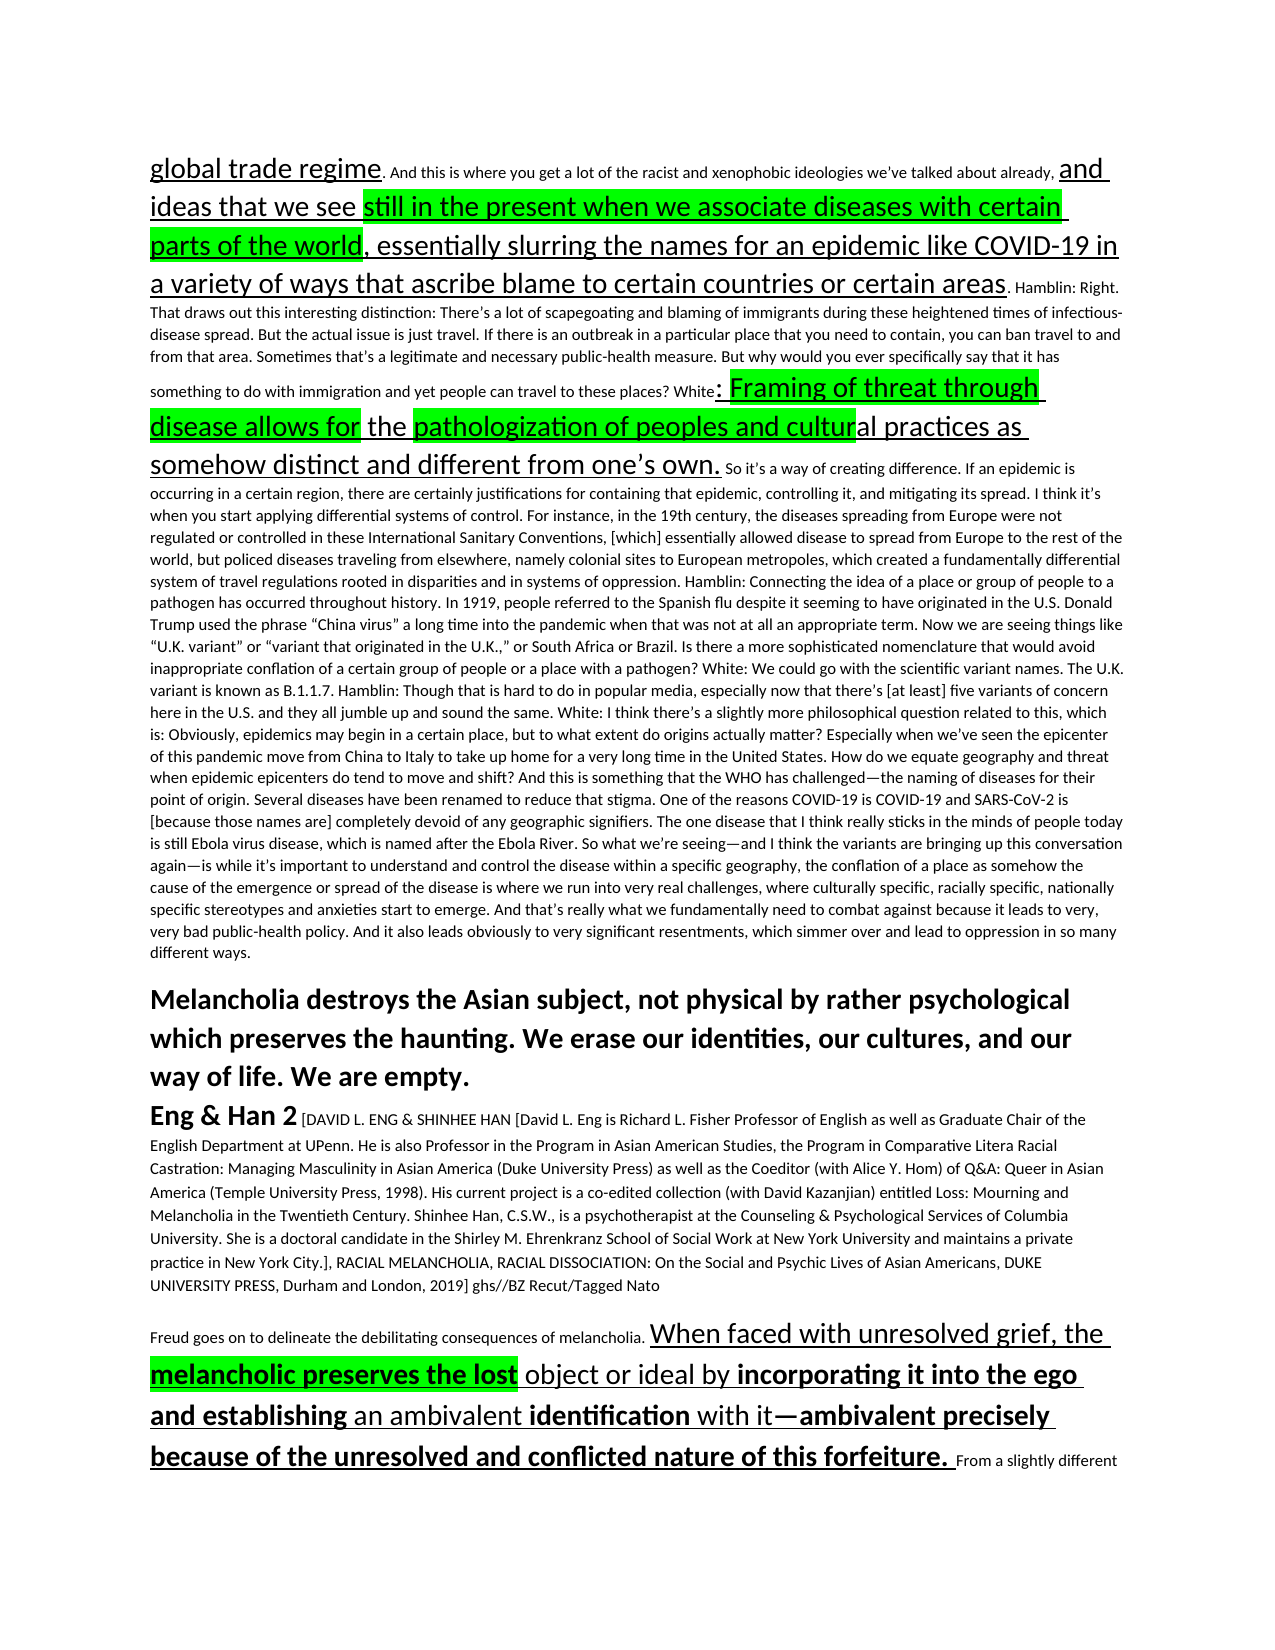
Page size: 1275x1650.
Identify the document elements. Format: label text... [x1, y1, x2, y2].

text Eng & Han 2 [DAVID L. ENG & SHINHEE HAN [David L. Eng is Richard L. Fisher Professor of English as well as Graduate Chair of the English Department at UPenn. He is also Professor in the Program in Asian American Studies, the Program in Comparative Litera Racial Castration: Managing Masculinity in Asian America (Duke University Press) as well as the Coeditor (with Alice Y. Hom) of Q&A: Queer in Asian America (Temple University Press, 1998). His current project is a co-edited collection (with David Kazanjian) entitled Loss: Mourning and Melancholia in the Twentieth Century. Shinhee Han, C.S.W., is a psychotherapist at the Counseling & Psychological Services of Columbia University. She is a doctoral candidate in the Shirley M. Ehrenkranz School of Social Work at New York University and maintains a private practice in New York City.], RACIAL MELANCHOLIA, RACIAL DISSOCIATION: On the Social and Psychic Lives of Asian Americans, DUKE UNIVERSITY PRESS, Durham and London, 2019] ghs//BZ Recut/Tagged Nato [150, 1097, 1125, 1296]
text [150, 150, 1125, 963]
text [150, 1315, 1125, 1474]
subtitle Melancholia destroys the Asian subject, not physical by rather psychological which preserves the haunting. We erase our identities, our cultures, and our way of life. We are empty. [150, 981, 1125, 1094]
